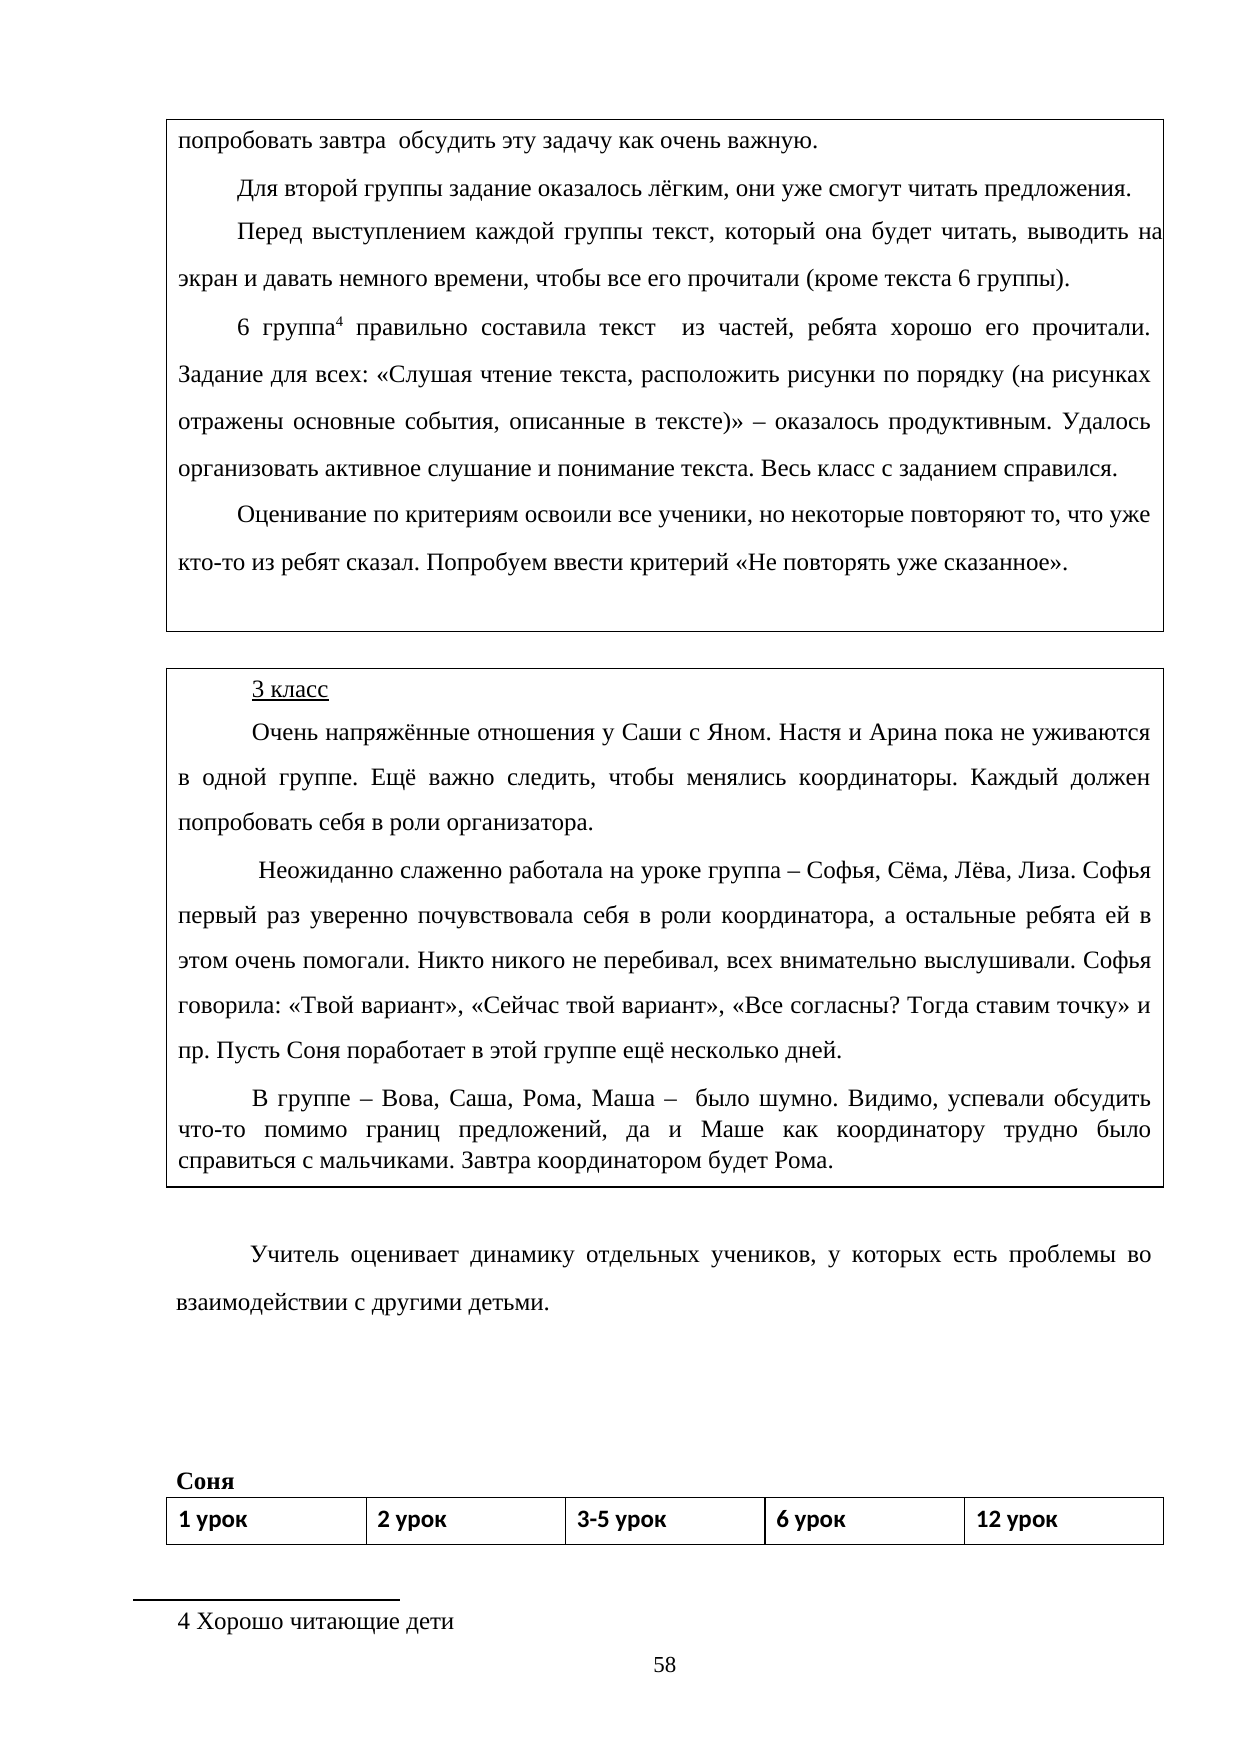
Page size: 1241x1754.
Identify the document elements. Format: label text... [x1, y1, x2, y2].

text Учитель оценивает динамику отдельных учеников, у которых есть проблемы во взаимодействии с другими детьми. [176, 1239, 1153, 1315]
table_header 6 урок [766, 1498, 964, 1544]
table_cell попробовать завтра обсудить эту задачу как очень важную. Для второй группы задание оказалось лёгким, они уже смогут читать предложения. Перед выступлением каждой группы текст, который она будет читать, выводить на экран и давать немного времени, чтобы все его прочитали (кроме текста 6 группы). 6 группа правильно составила текст из частей, ребята хорошо его прочитали. Задание для всех: «Слушая чтение текста, расположить рисунки по порядку (на рисунках отражены основные события, описанные в тексте)» – оказалось продуктивным. Удалось организовать активное слушание и понимание текста. Весь класс с заданием справился. Оценивание по критериям освоили все ученики, но некоторые повторяют то, что уже кто-то из ребят сказал. Попробуем ввести критерий «Не повторять уже сказанное». [167, 120, 1163, 631]
table_header 3-5 урок [566, 1498, 764, 1544]
table_header 2 урок [367, 1498, 565, 1544]
table_header 12 урок [965, 1498, 1163, 1544]
text Соня [176, 1466, 1199, 1495]
table_header 3 класс Очень напряжённые отношения у Саши с Яном. Настя и Арина пока не уживаются в одной группе. Ещё важно следить, чтобы менялись координаторы. Каждый должен попробовать себя в роли организатора. Неожиданно слаженно работала на уроке группа – Софья, Сёма, Лёва, Лиза. Софья первый раз уверенно почувствовала себя в роли координатора, а остальные ребята ей в этом очень помогали. Никто никого не перебивал, всех внимательно выслушивали. Софья говорила: «Твой вариант», «Сейчас твой вариант», «Все согласны? Тогда ставим точку» и пр. Пусть Соня поработает в этой группе ещё несколько дней. В группе – Вова, Саша, Рома, Маша – было шумно. Видимо, успевали обсудить что-то помимо границ предложений, да и Маше как координатору трудно было справиться с мальчиками. Завтра координатором будет Рома. [167, 669, 1163, 1186]
table_header 1 урок [167, 1498, 366, 1544]
